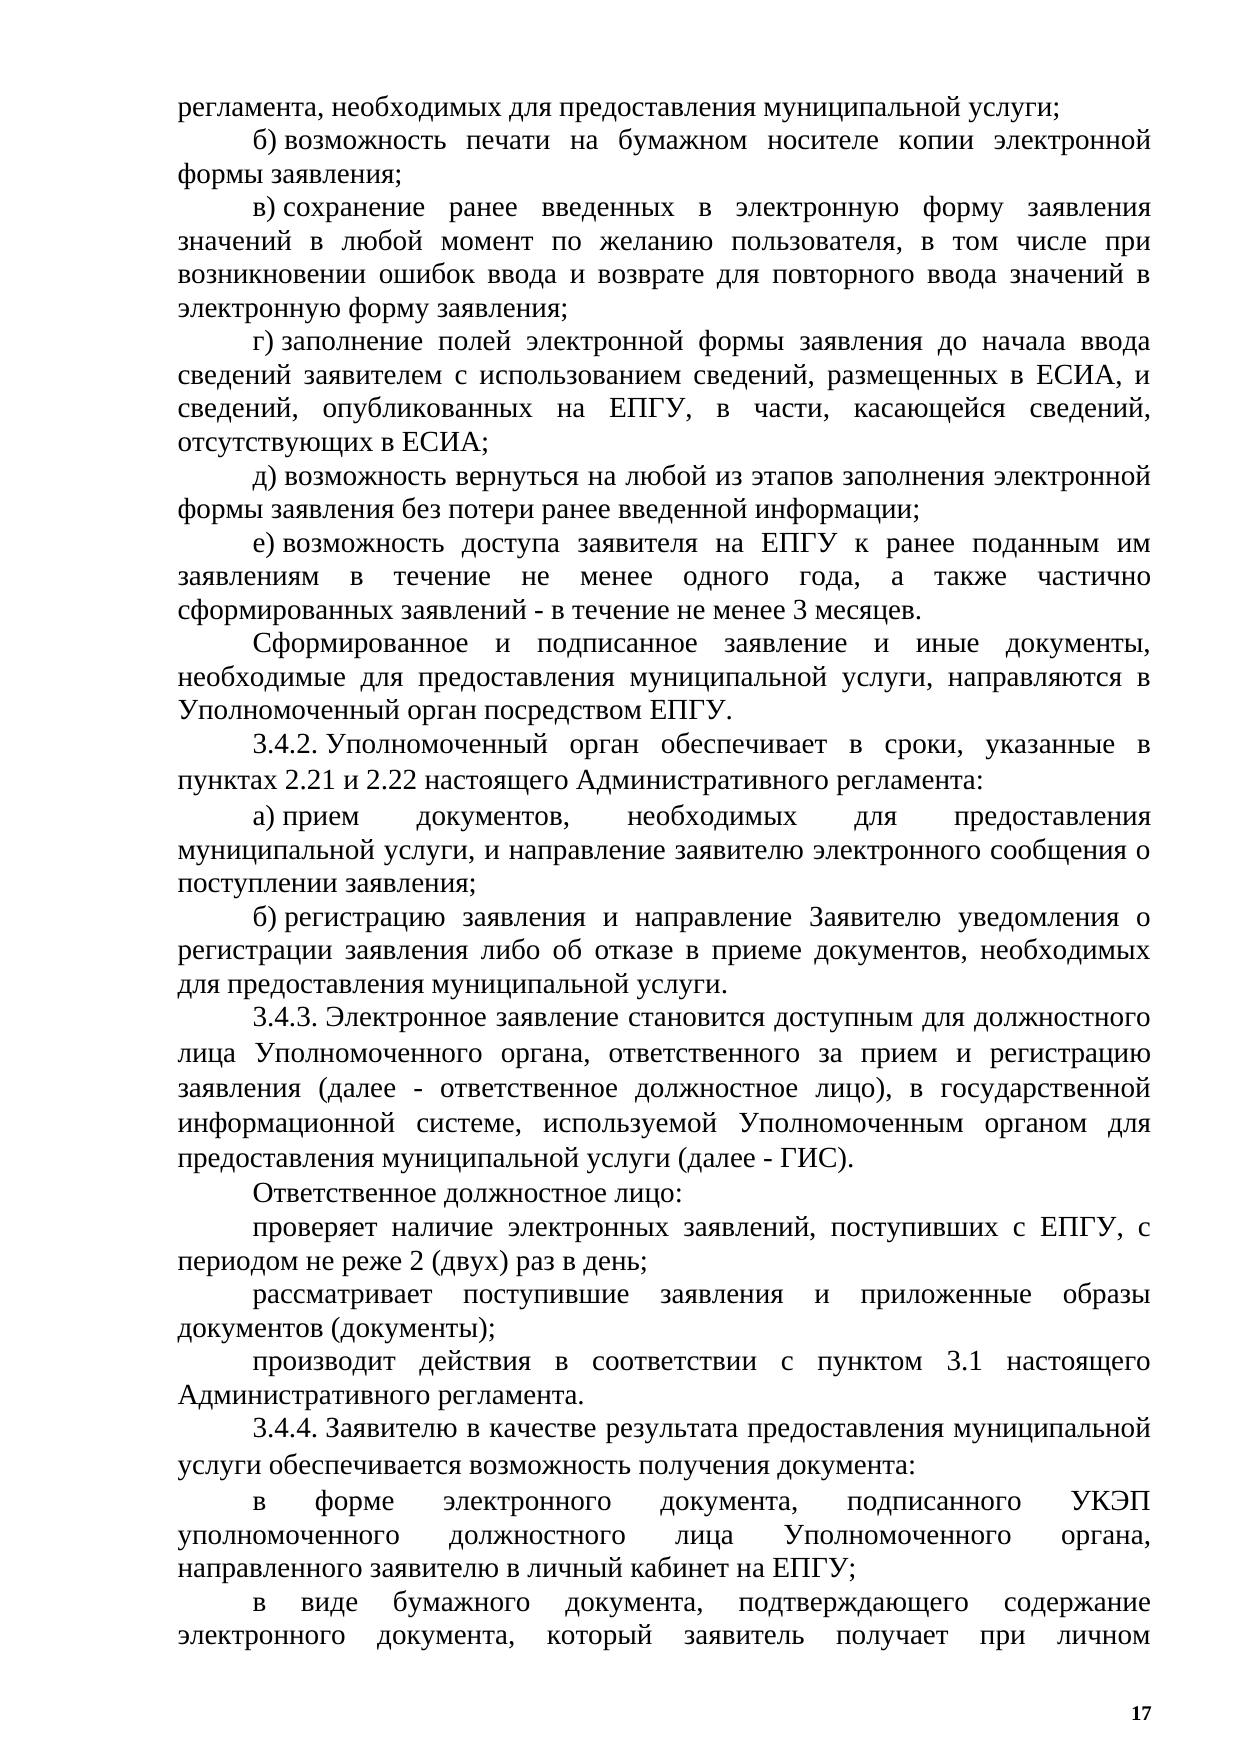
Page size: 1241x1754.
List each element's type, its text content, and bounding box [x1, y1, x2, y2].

list возможность печати на бумажном носителе копии электронной формы заявления; [177, 122, 1152, 189]
list сохранение ранее введенных в электронную форму заявления значений в любой момент по желанию пользователя, в том числе при возникновении ошибок ввода и возврате для повторного ввода значений в электронную форму заявления; [177, 189, 1152, 323]
list возможность вернуться на любой из этапов заполнения электронной формы заявления без потери ранее введенной информации; [177, 458, 1152, 525]
list заполнение полей электронной формы заявления до начала ввода сведений заявителем с использованием сведений, размещенных в ЕСИА, и сведений, опубликованных на ЕПГУ, в части, касающейся сведений, отсутствующих в ЕСИА; [177, 323, 1152, 458]
list прием документов, необходимых для предоставления муниципальной услуги, и направление заявителю электронного сообщения о поступлении заявления; [177, 798, 1152, 899]
text в форме электронного документа, подписанного УКЭП уполномоченного должностного лица Уполномоченного органа, направленного заявителю в личный кабинет на ЕПГУ; [177, 1483, 1152, 1584]
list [177, 89, 1152, 122]
list Электронное заявление становится доступным для должностного лица Уполномоченного органа, ответственного за прием и регистрацию заявления (далее - ответственное должностное лицо), в государственной информационной системе, используемой Уполномоченным органом для предоставления муниципальной услуги (далее - ГИС). [177, 999, 1152, 1174]
text Ответственное должностное лицо: [177, 1176, 1152, 1209]
list регистрацию заявления и направление Заявителю уведомления о регистрации заявления либо об отказе в приеме документов, необходимых для предоставления муниципальной услуги. [177, 899, 1152, 999]
list Уполномоченный орган обеспечивает в сроки, указанные в пунктах 2.21 и 2.22 настоящего Административного регламента: [177, 726, 1152, 796]
text Сформированное и подписанное заявление и иные документы, необходимые для предоставления муниципальной услуги, направляются в Уполномоченный орган посредством ЕПГУ. [177, 625, 1152, 726]
text рассматривает поступившие заявления и приложенные образы документов (документы); [177, 1276, 1152, 1343]
list Заявителю в качестве результата предоставления муниципальной услуги обеспечивается возможность получения документа: [177, 1410, 1152, 1480]
text проверяет наличие электронных заявлений, поступивших с ЕПГУ, с периодом не реже 2 (двух) раз в день; [177, 1209, 1152, 1276]
list возможность доступа заявителя на ЕПГУ к ранее поданным им заявлениям в течение не менее одного года, а также частично сформированных заявлений - в течение не менее 3 месяцев. [177, 525, 1152, 625]
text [177, 1584, 1152, 1651]
text производит действия в соответствии с пунктом 3.1 настоящего Административного регламента. [177, 1343, 1152, 1410]
